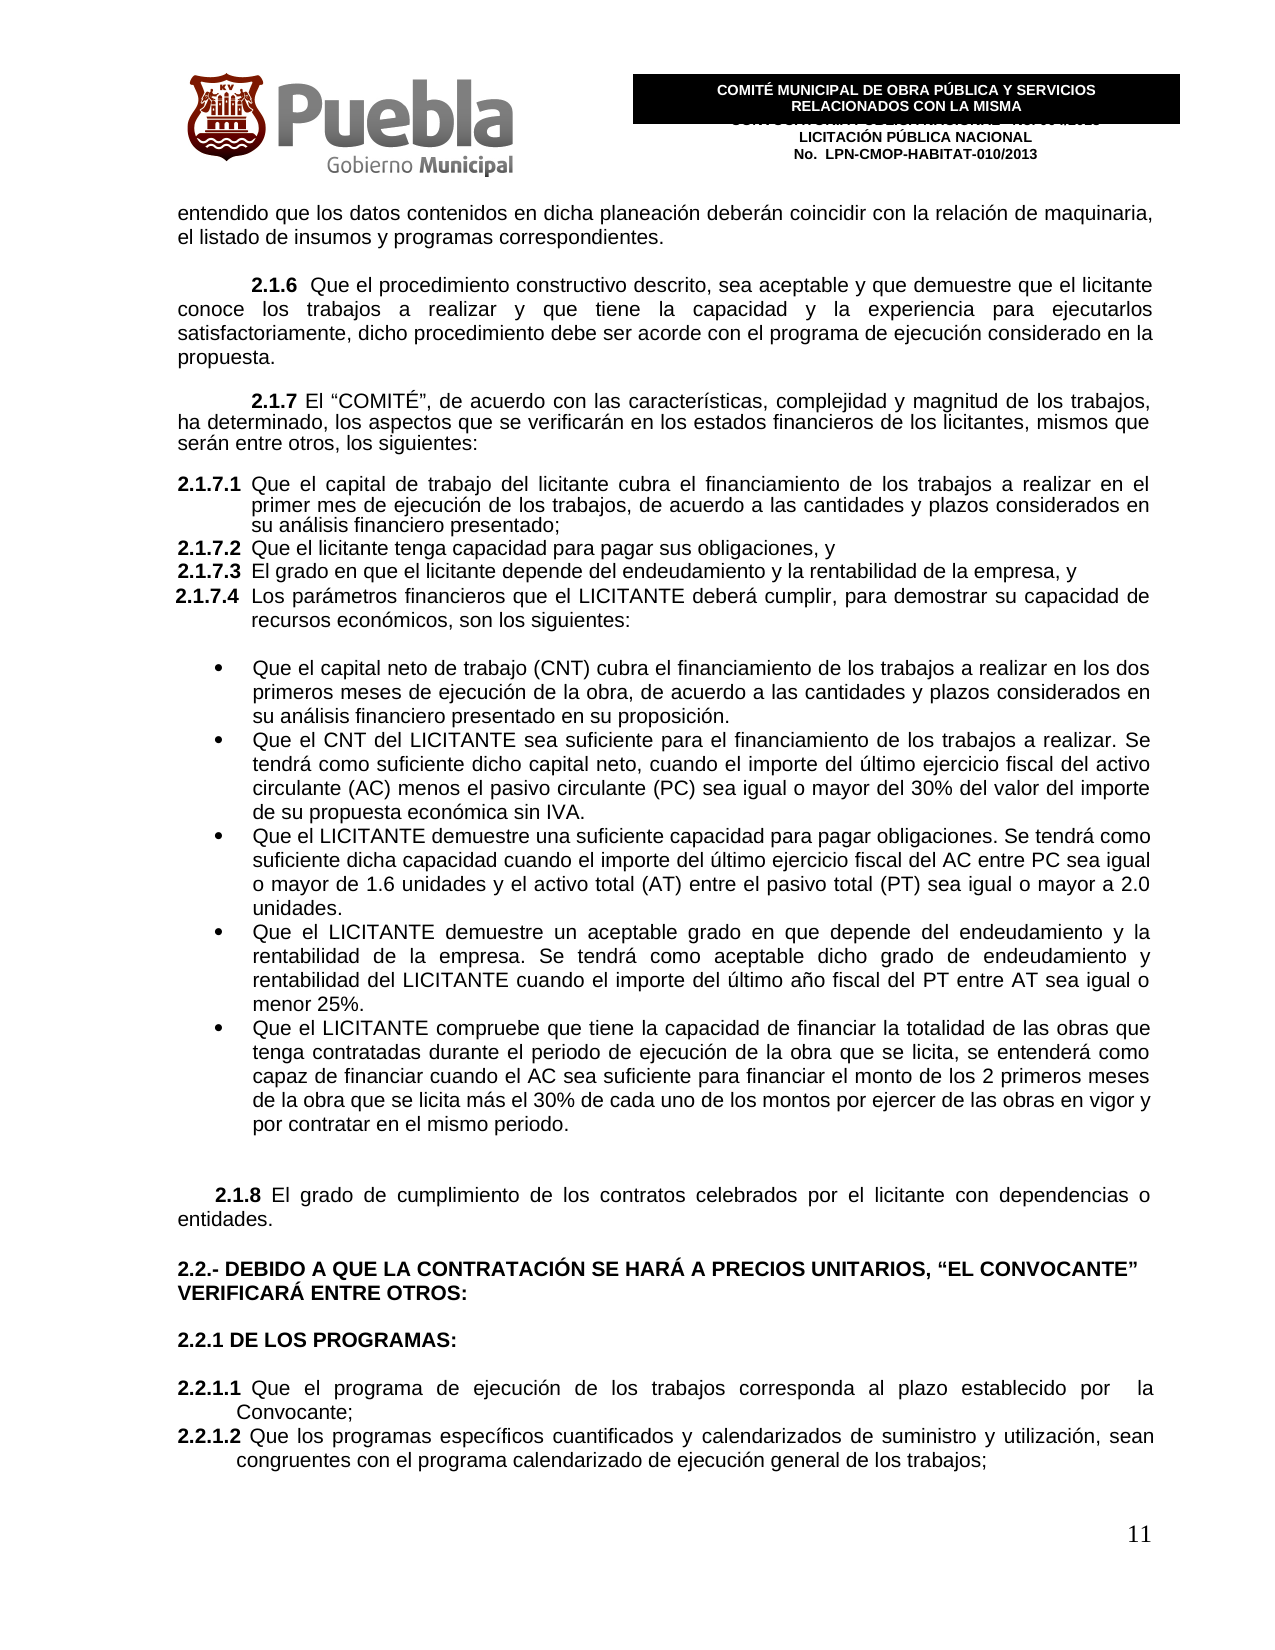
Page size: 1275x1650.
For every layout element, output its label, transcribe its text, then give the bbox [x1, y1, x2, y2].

text 2.1.6 Que el procedimiento constructivo descrito, sea aceptable y que demuestre que el licitante conoce los trabajos a realizar y que tiene la capacidad y la experiencia para ejecutarlos satisfactoriamente, dicho procedimiento debe ser acorde con el programa de ejecución considerado en la propuesta. [177, 273, 1155, 368]
list Que el CNT del LICITANTE sea suficiente para el financiamiento de los trabajos a realizar. Se tendrá como suficiente dicho capital neto, cuando el importe del último ejercicio fiscal del activo circulante (AC) menos el pasivo circulante (PC) sea igual o mayor del 30% del valor del importe de su propuesta económica sin IVA. [215, 728, 1152, 824]
text 2.1.7.1 Que el capital de trabajo del licitante cubra el financiamiento de los trabajos a realizar en el primer mes de ejecución de los trabajos, de acuerdo a las cantidades y plazos considerados en su análisis financiero presentado; [177, 475, 1152, 537]
text 2.1.7.4 Los parámetros financieros que el LICITANTE deberá cumplir, para demostrar su capacidad de recursos económicos, son los siguientes: [175, 584, 1152, 632]
text 2.2.- DEBIDO A QUE LA CONTRATACIÓN SE HARÁ A PRECIOS UNITARIOS, “EL CONVOCANTE” VERIFICARÁ ENTRE OTROS: [177, 1256, 1235, 1304]
list Que el capital neto de trabajo (CNT) cubra el financiamiento de los trabajos a realizar en los dos primeros meses de ejecución de la obra, de acuerdo a las cantidades y plazos considerados en su análisis financiero presentado en su proposición. [215, 656, 1152, 728]
list Que el LICITANTE demuestre un aceptable grado en que depende del endeudamiento y la rentabilidad de la empresa. Se tendrá como aceptable dicho grado de endeudamiento y rentabilidad del LICITANTE cuando el importe del último año fiscal del PT entre AT sea igual o menor 25%. [215, 920, 1152, 1016]
text 2.1.8 El grado de cumplimiento de los contratos celebrados por el licitante con dependencias o entidades. [177, 1182, 1152, 1230]
list Que el LICITANTE compruebe que tiene la capacidad de financiar la totalidad de las obras que tenga contratadas durante el periodo de ejecución de la obra que se licita, se entenderá como capaz de financiar cuando el AC sea suficiente para financiar el monto de los 2 primeros meses de la obra que se licita más el 30% de cada uno de los montos por ejercer de las obras en vigor y por contratar en el mismo periodo. [215, 1016, 1152, 1136]
text 2.2.1.1 Que el programa de ejecución de los trabajos corresponda al plazo establecido por la Convocante; [177, 1376, 1155, 1424]
text 2.1.7.2 Que el licitante tenga capacidad para pagar sus obligaciones, y [177, 539, 1152, 559]
text 2.1.7.3 El grado en que el licitante depende del endeudamiento y la rentabilidad de la empresa, y [177, 562, 1152, 582]
text 2.2.1 DE LOS PROGRAMAS: [177, 1328, 1235, 1352]
picture [187, 73, 513, 177]
list Que el LICITANTE demuestre una suficiente capacidad para pagar obligaciones. Se tendrá como suficiente dicha capacidad cuando el importe del último ejercicio fiscal del AC entre PC sea igual o mayor de 1.6 unidades y el activo total (AT) entre el pasivo total (PT) sea igual o mayor a 2.0 unidades. [215, 824, 1152, 920]
text 2.2.1.2 Que los programas específicos cuantificados y calendarizados de suministro y utilización, sean congruentes con el programa calendarizado de ejecución general de los trabajos; [177, 1424, 1155, 1472]
text 2.1.7 El “COMITÉ”, de acuerdo con las características, complejidad y magnitud de los trabajos, ha determinado, los aspectos que se verificarán en los estados financieros de los licitantes, mismos que serán entre otros, los siguientes: [177, 392, 1152, 454]
